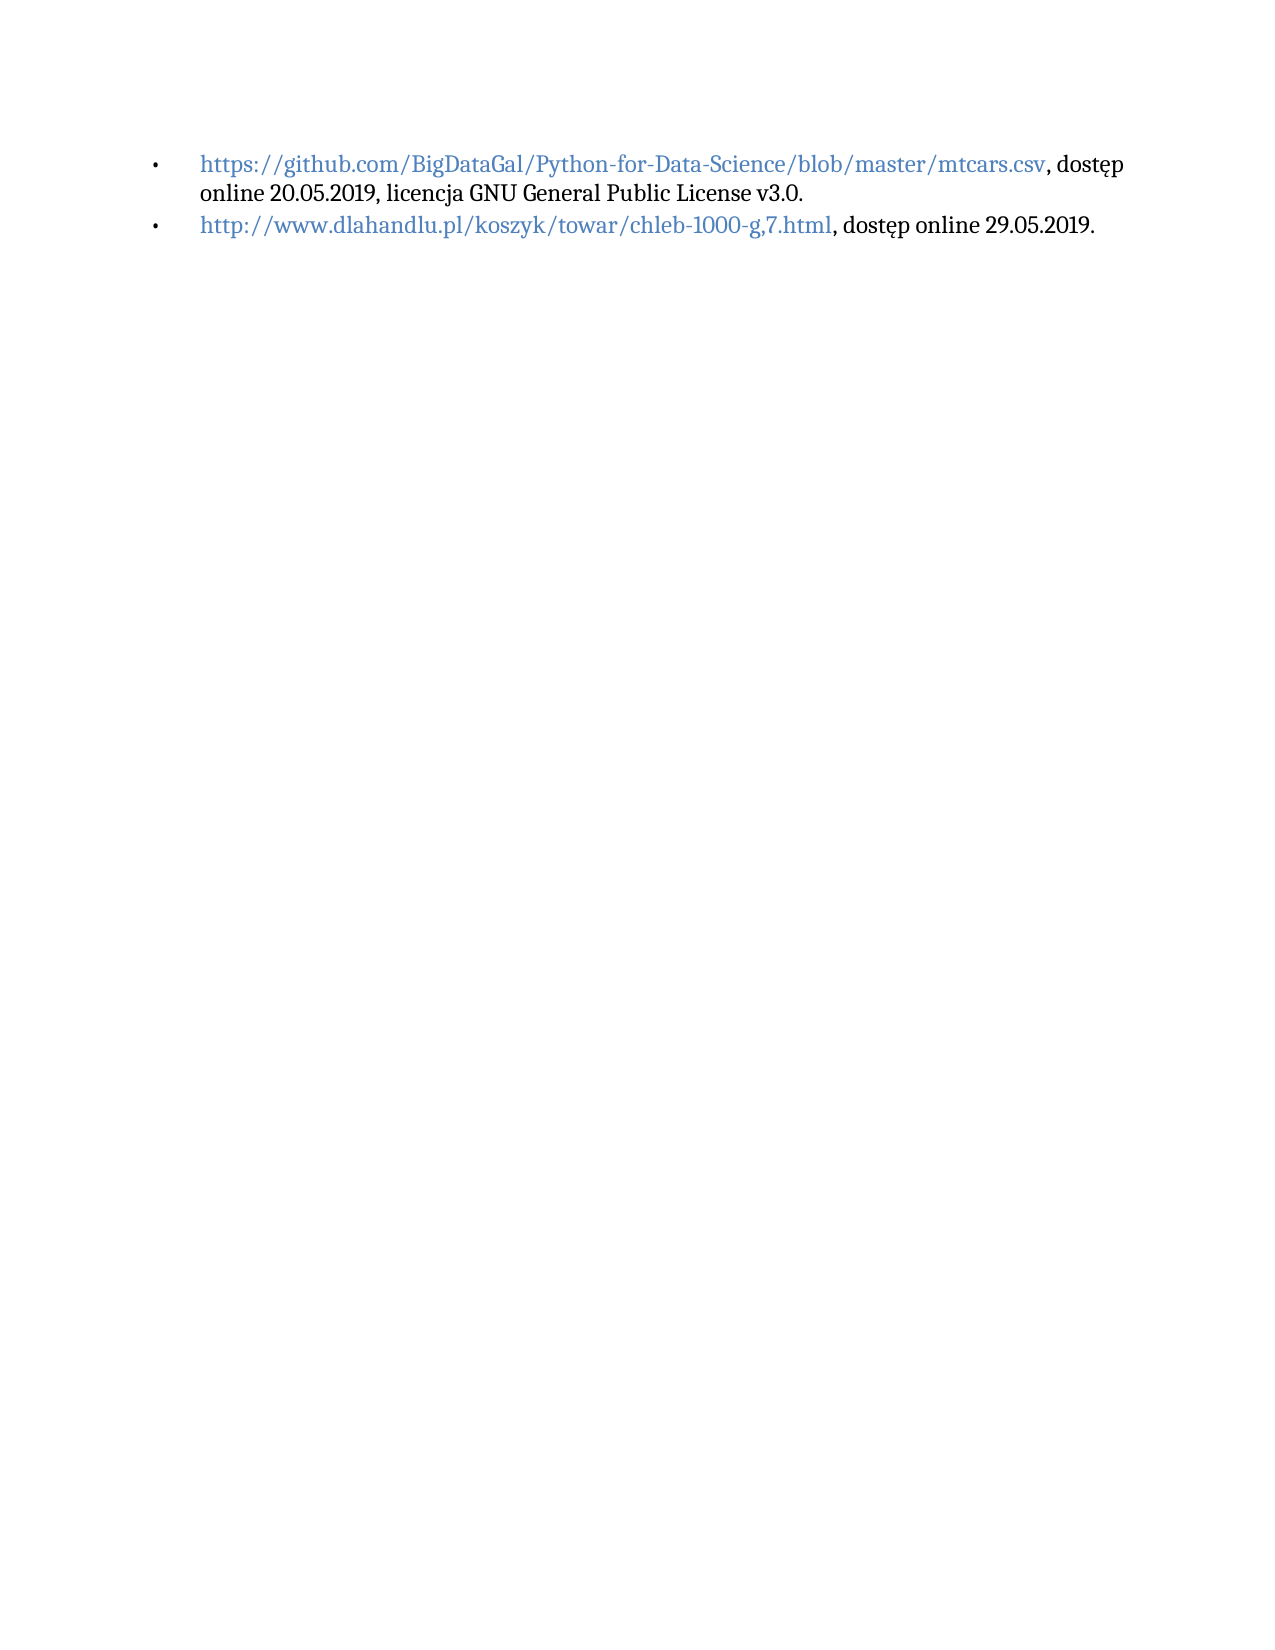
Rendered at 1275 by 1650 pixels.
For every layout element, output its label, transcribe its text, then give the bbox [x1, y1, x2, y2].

list https://github.com/BigDataGal/Python-for-Data-Science/blob/master/mtcars.csv, dostęp online 20.05.2019, licencja GNU General Public License v3.0. [150, 150, 1125, 207]
list http://www.dlahandlu.pl/koszyk/towar/chleb-1000-g,7.html, dostęp online 29.05.2019. [150, 211, 1125, 240]
